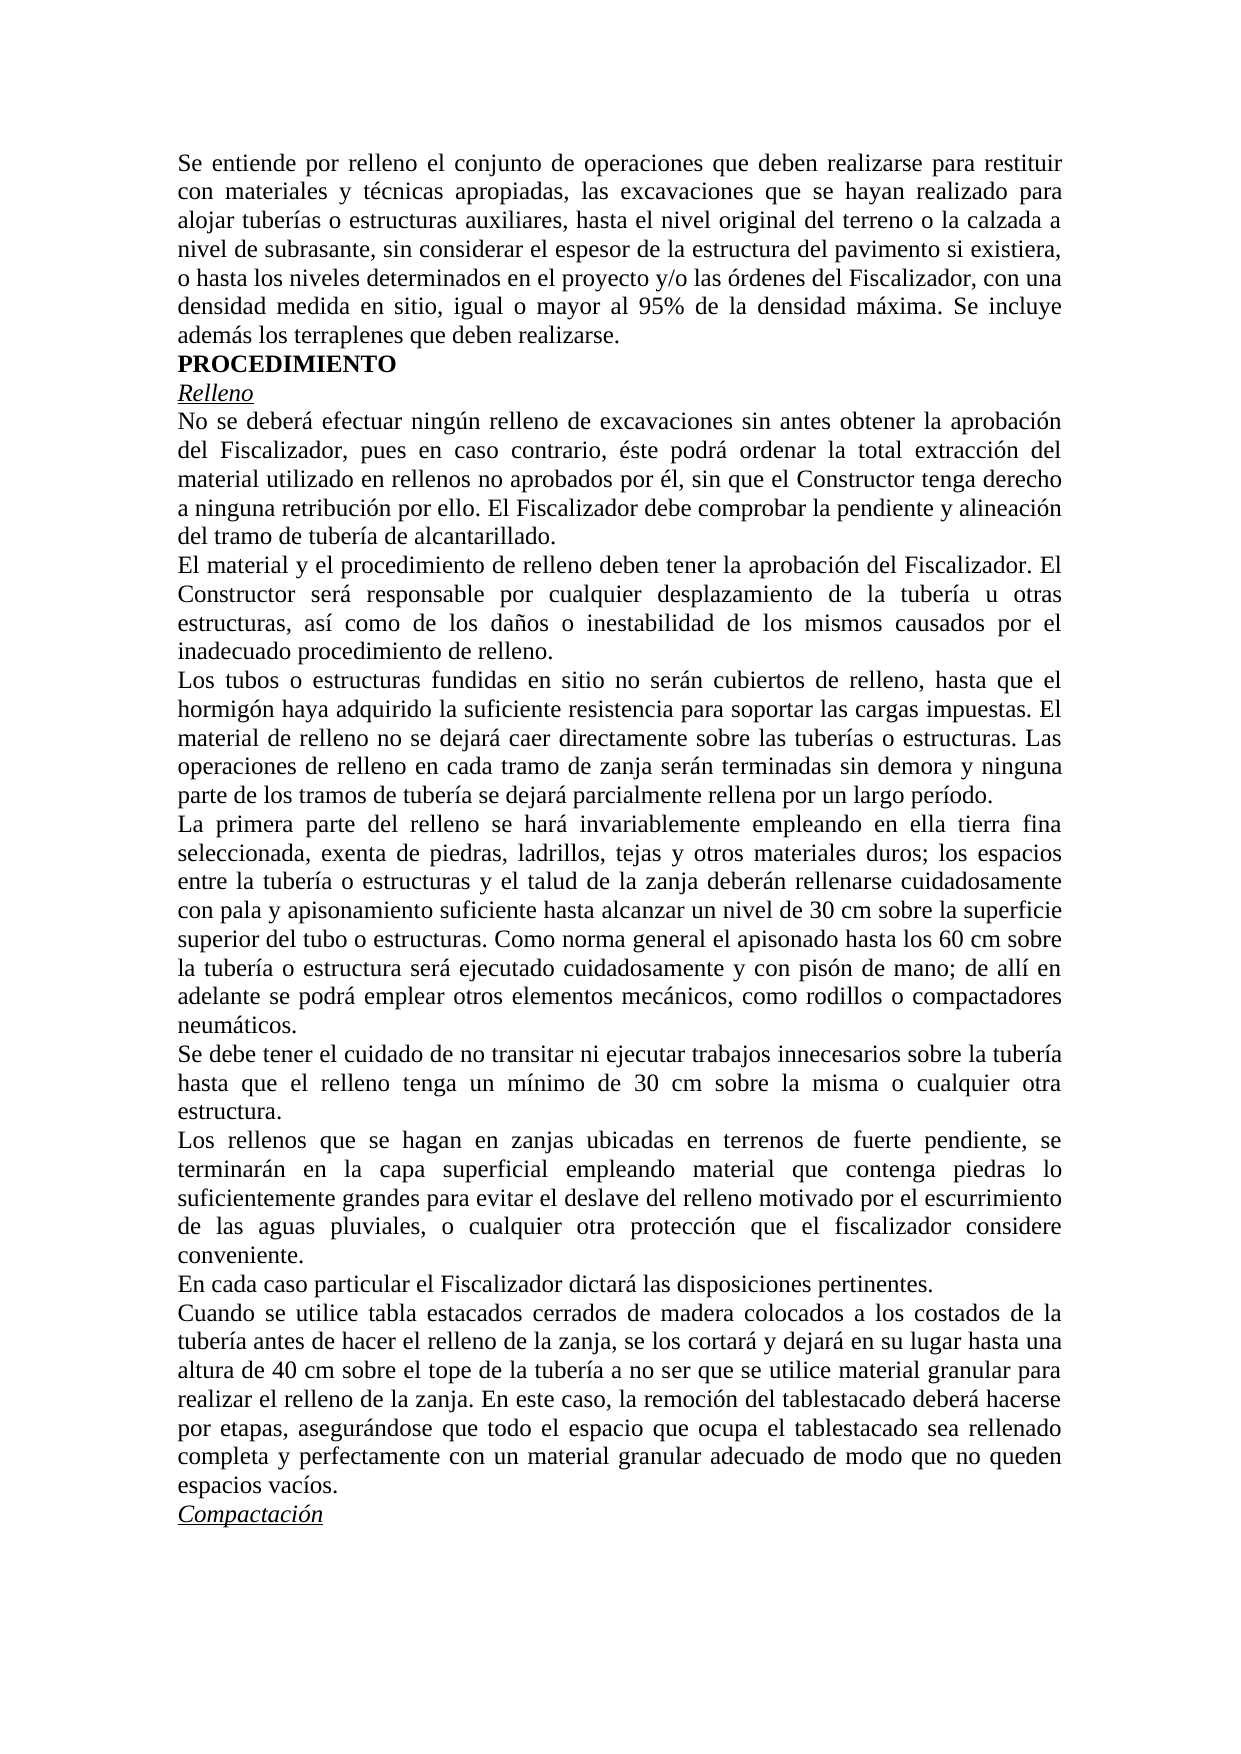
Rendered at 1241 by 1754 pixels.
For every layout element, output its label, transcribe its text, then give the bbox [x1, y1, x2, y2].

text El material y el procedimiento de relleno deben tener la aprobación del Fiscalizador. El Constructor será responsable por cualquier desplazamiento de la tubería u otras estructuras, así como de los daños o inestabilidad de los mismos causados por el inadecuado procedimiento de relleno. [177, 550, 1063, 665]
text En cada caso particular el Fiscalizador dictará las disposiciones pertinentes. [177, 1269, 1063, 1298]
text Se entiende por relleno el conjunto de operaciones que deben realizarse para restituir con materiales y técnicas apropiadas, las excavaciones que se hayan realizado para alojar tuberías o estructuras auxiliares, hasta el nivel original del terreno o la calzada a nivel de subrasante, sin considerar el espesor de la estructura del pavimento si existiera, o hasta los niveles determinados en el proyecto y/o las órdenes del Fiscalizador, con una densidad medida en sitio, igual o mayor al 95% de la densidad máxima. Se incluye además los terraplenes que deben realizarse. [177, 148, 1063, 349]
text Compactación [177, 1499, 1063, 1528]
text Los tubos o estructuras fundidas en sitio no serán cubiertos de relleno, hasta que el hormigón haya adquirido la suficiente resistencia para soportar las cargas impuestas. El material de relleno no se dejará caer directamente sobre las tuberías o estructuras. Las operaciones de relleno en cada tramo de zanja serán terminadas sin demora y ninguna parte de los tramos de tubería se dejará parcialmente rellena por un largo período. [177, 665, 1063, 809]
text Cuando se utilice tabla estacados cerrados de madera colocados a los costados de la tubería antes de hacer el relleno de la zanja, se los cortará y dejará en su lugar hasta una altura de 40 cm sobre el tope de la tubería a no ser que se utilice material granular para realizar el relleno de la zanja. En este caso, la remoción del tablestacado deberá hacerse por etapas, asegurándose que todo el espacio que ocupa el tablestacado sea rellenado completa y perfectamente con un material granular adecuado de modo que no queden espacios vacíos. [177, 1298, 1063, 1499]
text PROCEDIMIENTO [177, 349, 1063, 378]
text La primera parte del relleno se hará invariablemente empleando en ella tierra fina seleccionada, exenta de piedras, ladrillos, tejas y otros materiales duros; los espacios entre la tubería o estructuras y el talud de la zanja deberán rellenarse cuidadosamente con pala y apisonamiento suficiente hasta alcanzar un nivel de 30 cm sobre la superficie superior del tubo o estructuras. Como norma general el apisonado hasta los 60 cm sobre la tubería o estructura será ejecutado cuidadosamente y con pisón de mano; de allí en adelante se podrá emplear otros elementos mecánicos, como rodillos o compactadores neumáticos. [177, 809, 1063, 1039]
text Relleno [177, 378, 1063, 406]
text Los rellenos que se hagan en zanjas ubicadas en terrenos de fuerte pendiente, se terminarán en la capa superficial empleando material que contenga piedras lo suficientemente grandes para evitar el deslave del relleno motivado por el escurrimiento de las aguas pluviales, o cualquier otra protección que el fiscalizador considere conveniente. [177, 1125, 1063, 1269]
text Se debe tener el cuidado de no transitar ni ejecutar trabajos innecesarios sobre la tubería hasta que el relleno tenga un mínimo de 30 cm sobre la misma o cualquier otra estructura. [177, 1039, 1063, 1125]
text No se deberá efectuar ningún relleno de excavaciones sin antes obtener la aprobación del Fiscalizador, pues en caso contrario, éste podrá ordenar la total extracción del material utilizado en rellenos no aprobados por él, sin que el Constructor tenga derecho a ninguna retribución por ello. El Fiscalizador debe comprobar la pendiente y alineación del tramo de tubería de alcantarillado. [177, 406, 1063, 550]
